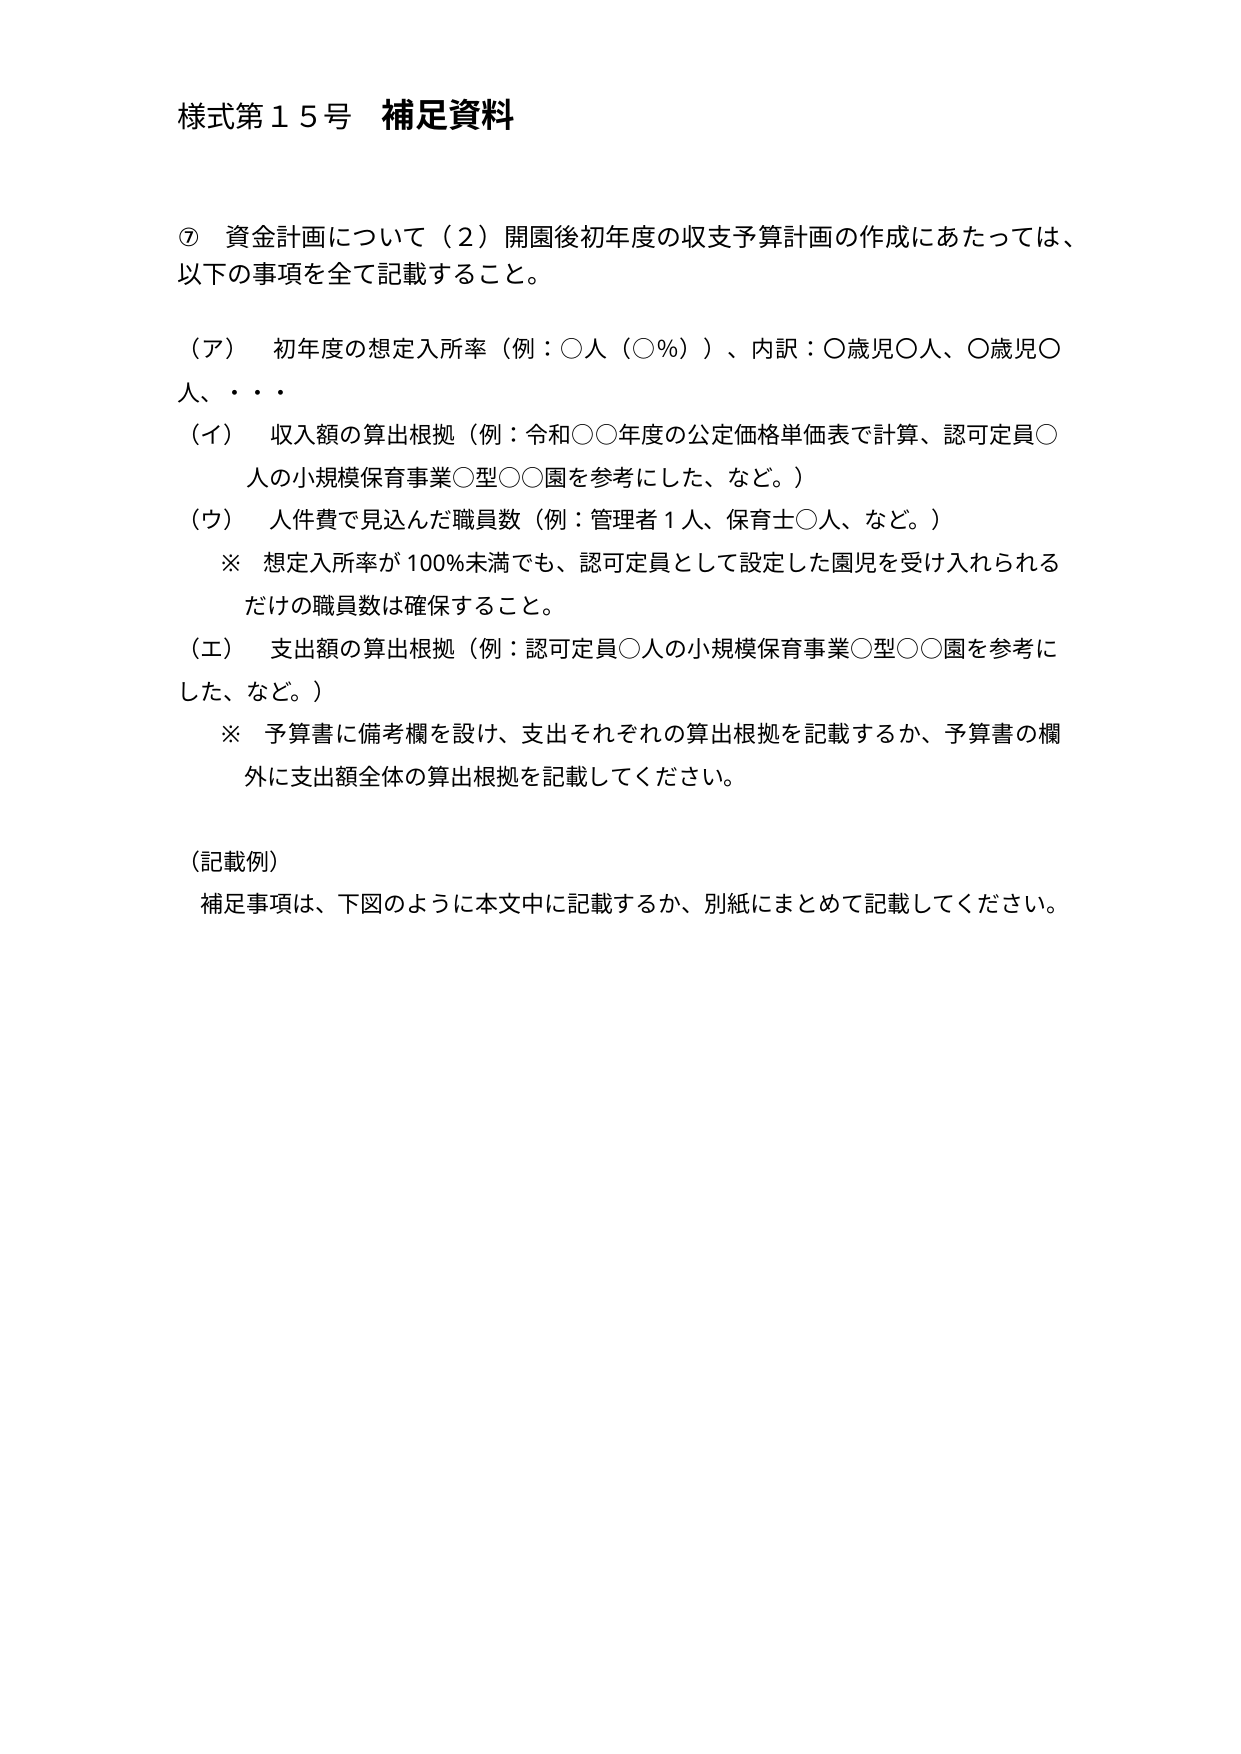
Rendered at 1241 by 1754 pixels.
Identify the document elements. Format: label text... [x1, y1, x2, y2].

text （記載例） [177, 842, 1063, 879]
text （イ） 収入額の算出根拠（例：令和○○年度の公定価格単価表で計算、認可定員○人の小規模保育事業○型○○園を参考にした、など。） [177, 415, 1063, 495]
text ※ 想定入所率が100%未満でも、認可定員として設定した園児を受け入れられるだけの職員数は確保すること。 [221, 543, 1063, 623]
text ※ 予算書に備考欄を設け、支出それぞれの算出根拠を記載するか、予算書の欄外に支出額全体の算出根拠を記載してください。 [221, 714, 1063, 794]
text ⑦ 資金計画について（２）開園後初年度の収支予算計画の作成にあたっては、以下の事項を全て記載すること。 [177, 217, 1063, 292]
text （ア） 初年度の想定入所率（例：○人（○％））、内訳：〇歳児〇人、〇歳児〇人、・・・ [177, 329, 1063, 410]
text 補足事項は、下図のように本文中に記載するか、別紙にまとめて記載してください。 [177, 884, 1063, 921]
text （エ） 支出額の算出根拠（例：認可定員○人の小規模保育事業○型○○園を参考にした、など。） [177, 628, 1063, 709]
text （ウ） 人件費で見込んだ職員数（例：管理者1人、保育士○人、など。） [177, 500, 1063, 538]
